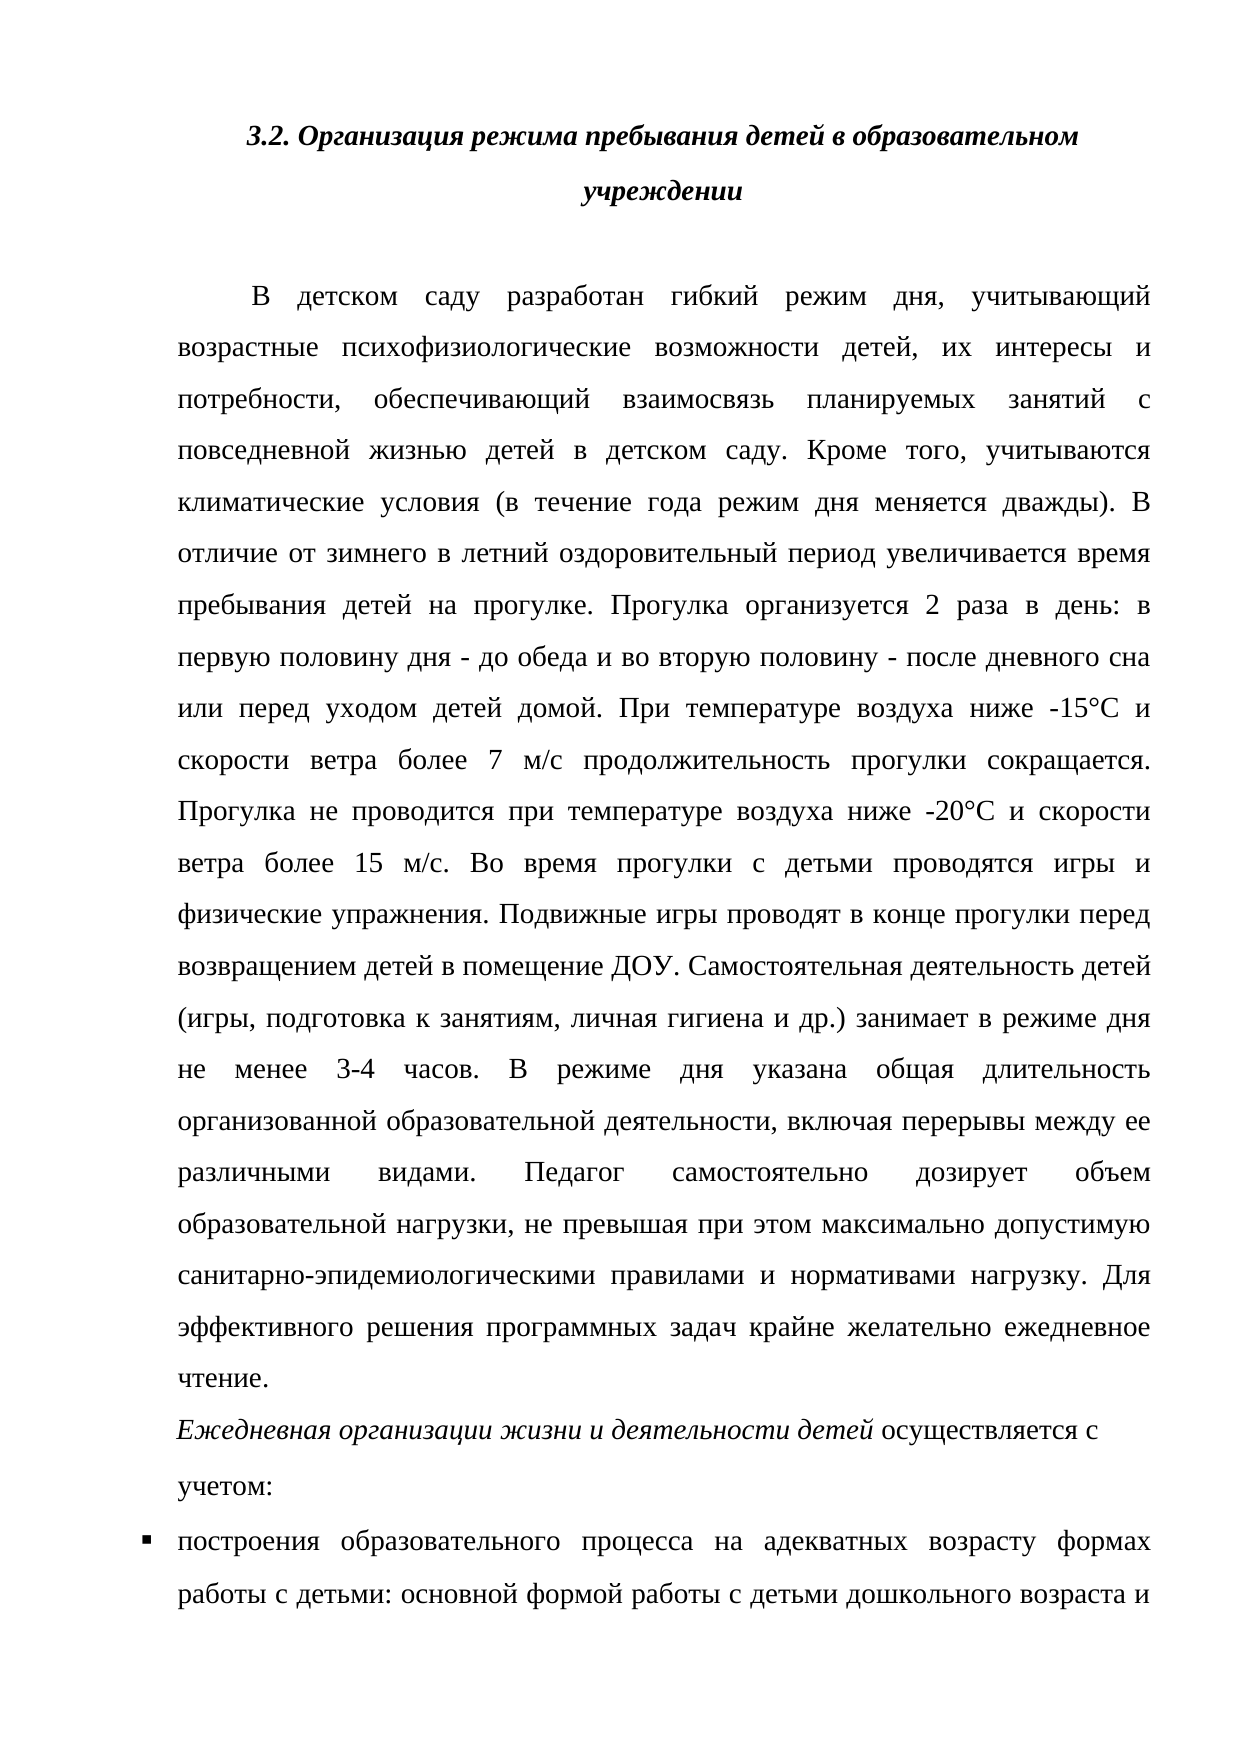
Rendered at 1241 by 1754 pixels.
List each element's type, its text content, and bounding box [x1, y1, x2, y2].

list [140, 1523, 1152, 1609]
text В детском саду разработан гибкий режим дня, учитывающий возрастные психофизиологические возможности детей, их интересы и потребности, обеспечивающий взаимосвязь планируемых занятий с повседневной жизнью детей в детском саду. Кроме того, учитываются климатические условия (в течение года режим дня меняется дважды). В отличие от зимнего в летний оздоровительный период увеличивается время пребывания детей на прогулке. Прогулка организуется 2 раза в день: в первую половину дня - до обеда и во вторую половину - после дневного сна или перед уходом детей домой. При температуре воздуха ниже -15°С и скорости ветра более 7 м/с продолжительность прогулки сокращается. Прогулка не проводится при температуре воздуха ниже -20°С и скорости ветра более 15 м/с. Во время прогулки с детьми проводятся игры и физические упражнения. Подвижные игры проводят в конце прогулки перед возвращением детей в помещение ДОУ. Самостоятельная деятельность детей (игры, подготовка к занятиям, личная гигиена и др.) занимает в режиме дня не менее 3-4 часов. В режиме дня указана общая длительность организованной образовательной деятельности, включая перерывы между ее различными видами. Педагог самостоятельно дозирует объем образовательной нагрузки, не превышая при этом максимально допустимую санитарно-эпидемиологическими правилами и нормативами нагрузку. Для эффективного решения программных задач крайне желательно ежедневное чтение. [177, 278, 1152, 1394]
text Ежедневная организации жизни и деятельности детей осуществляется с учетом: [176, 1412, 1152, 1501]
subtitle 3.2. Организация режима пребывания детей в образовательном учреждении [177, 118, 1152, 207]
